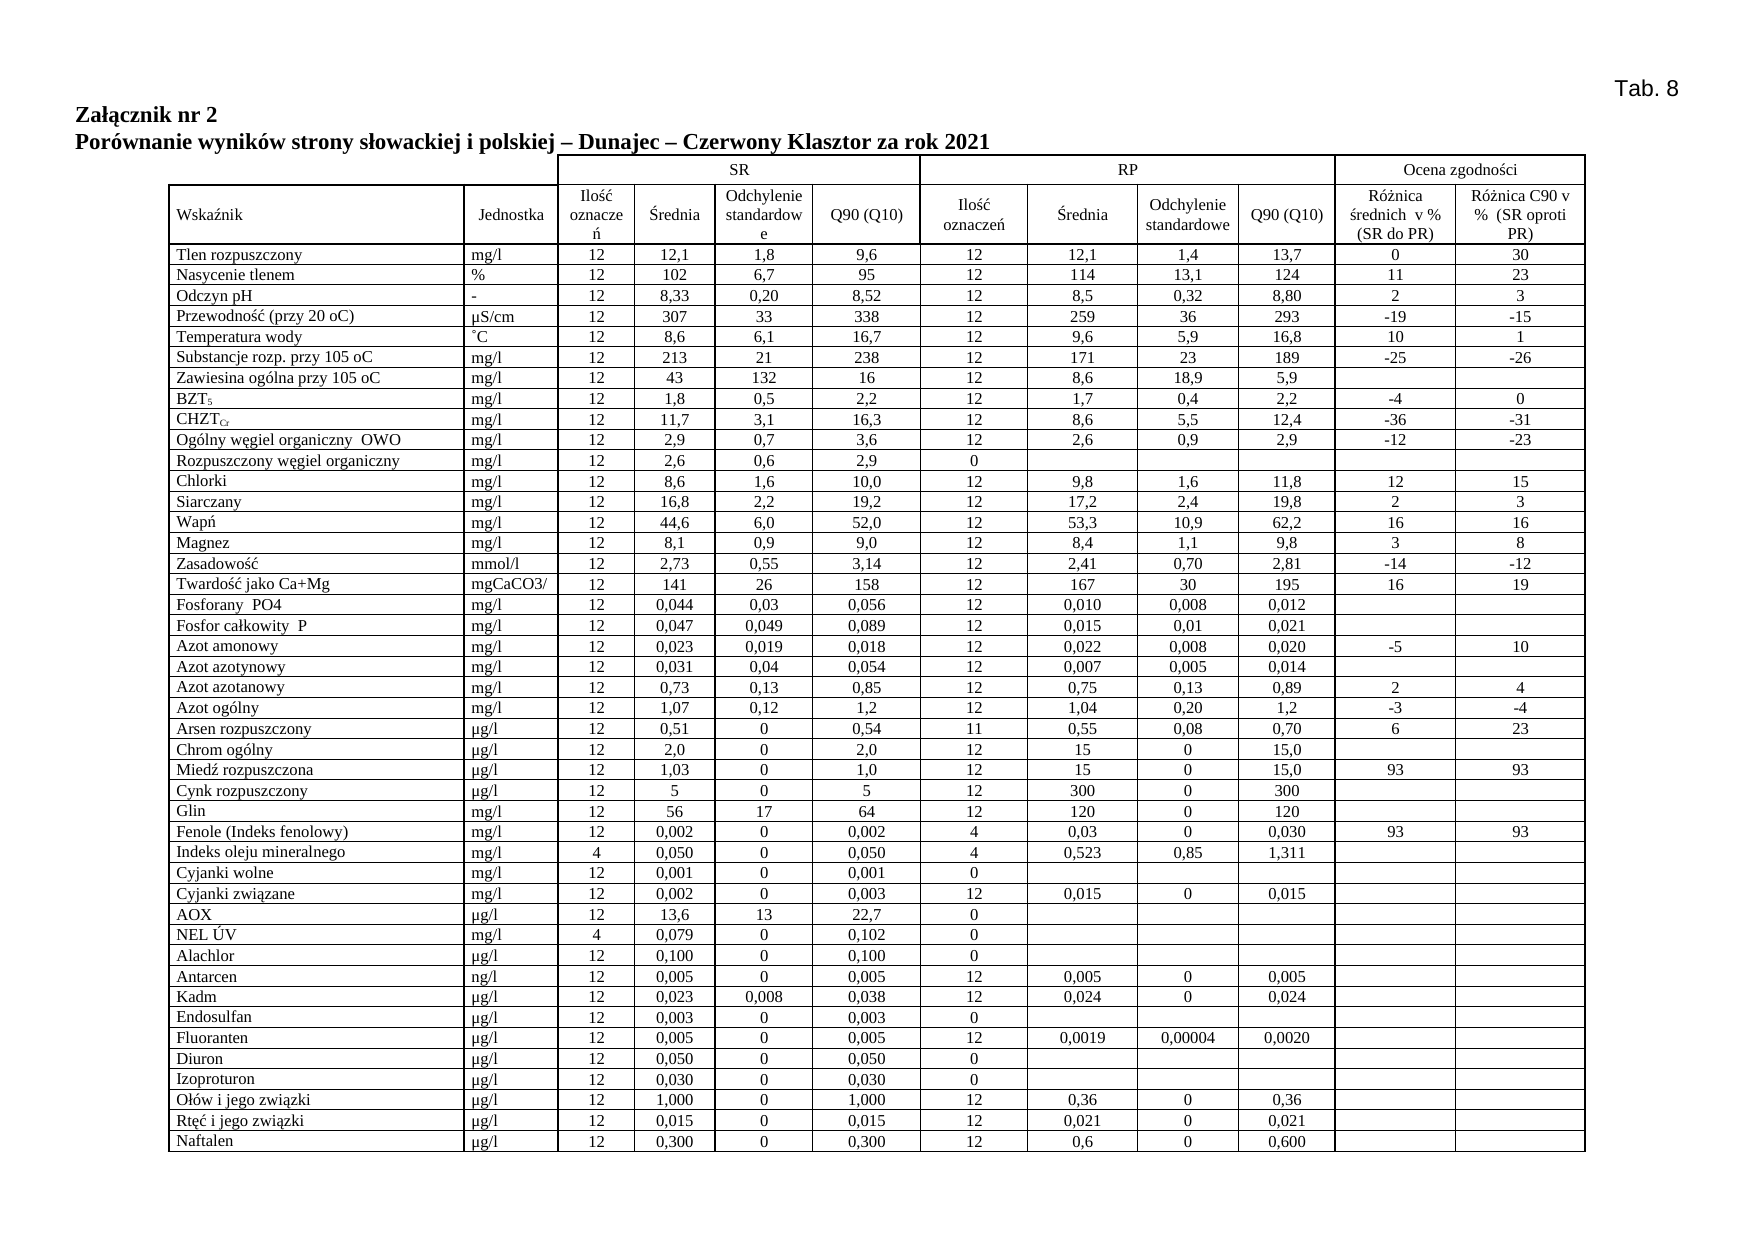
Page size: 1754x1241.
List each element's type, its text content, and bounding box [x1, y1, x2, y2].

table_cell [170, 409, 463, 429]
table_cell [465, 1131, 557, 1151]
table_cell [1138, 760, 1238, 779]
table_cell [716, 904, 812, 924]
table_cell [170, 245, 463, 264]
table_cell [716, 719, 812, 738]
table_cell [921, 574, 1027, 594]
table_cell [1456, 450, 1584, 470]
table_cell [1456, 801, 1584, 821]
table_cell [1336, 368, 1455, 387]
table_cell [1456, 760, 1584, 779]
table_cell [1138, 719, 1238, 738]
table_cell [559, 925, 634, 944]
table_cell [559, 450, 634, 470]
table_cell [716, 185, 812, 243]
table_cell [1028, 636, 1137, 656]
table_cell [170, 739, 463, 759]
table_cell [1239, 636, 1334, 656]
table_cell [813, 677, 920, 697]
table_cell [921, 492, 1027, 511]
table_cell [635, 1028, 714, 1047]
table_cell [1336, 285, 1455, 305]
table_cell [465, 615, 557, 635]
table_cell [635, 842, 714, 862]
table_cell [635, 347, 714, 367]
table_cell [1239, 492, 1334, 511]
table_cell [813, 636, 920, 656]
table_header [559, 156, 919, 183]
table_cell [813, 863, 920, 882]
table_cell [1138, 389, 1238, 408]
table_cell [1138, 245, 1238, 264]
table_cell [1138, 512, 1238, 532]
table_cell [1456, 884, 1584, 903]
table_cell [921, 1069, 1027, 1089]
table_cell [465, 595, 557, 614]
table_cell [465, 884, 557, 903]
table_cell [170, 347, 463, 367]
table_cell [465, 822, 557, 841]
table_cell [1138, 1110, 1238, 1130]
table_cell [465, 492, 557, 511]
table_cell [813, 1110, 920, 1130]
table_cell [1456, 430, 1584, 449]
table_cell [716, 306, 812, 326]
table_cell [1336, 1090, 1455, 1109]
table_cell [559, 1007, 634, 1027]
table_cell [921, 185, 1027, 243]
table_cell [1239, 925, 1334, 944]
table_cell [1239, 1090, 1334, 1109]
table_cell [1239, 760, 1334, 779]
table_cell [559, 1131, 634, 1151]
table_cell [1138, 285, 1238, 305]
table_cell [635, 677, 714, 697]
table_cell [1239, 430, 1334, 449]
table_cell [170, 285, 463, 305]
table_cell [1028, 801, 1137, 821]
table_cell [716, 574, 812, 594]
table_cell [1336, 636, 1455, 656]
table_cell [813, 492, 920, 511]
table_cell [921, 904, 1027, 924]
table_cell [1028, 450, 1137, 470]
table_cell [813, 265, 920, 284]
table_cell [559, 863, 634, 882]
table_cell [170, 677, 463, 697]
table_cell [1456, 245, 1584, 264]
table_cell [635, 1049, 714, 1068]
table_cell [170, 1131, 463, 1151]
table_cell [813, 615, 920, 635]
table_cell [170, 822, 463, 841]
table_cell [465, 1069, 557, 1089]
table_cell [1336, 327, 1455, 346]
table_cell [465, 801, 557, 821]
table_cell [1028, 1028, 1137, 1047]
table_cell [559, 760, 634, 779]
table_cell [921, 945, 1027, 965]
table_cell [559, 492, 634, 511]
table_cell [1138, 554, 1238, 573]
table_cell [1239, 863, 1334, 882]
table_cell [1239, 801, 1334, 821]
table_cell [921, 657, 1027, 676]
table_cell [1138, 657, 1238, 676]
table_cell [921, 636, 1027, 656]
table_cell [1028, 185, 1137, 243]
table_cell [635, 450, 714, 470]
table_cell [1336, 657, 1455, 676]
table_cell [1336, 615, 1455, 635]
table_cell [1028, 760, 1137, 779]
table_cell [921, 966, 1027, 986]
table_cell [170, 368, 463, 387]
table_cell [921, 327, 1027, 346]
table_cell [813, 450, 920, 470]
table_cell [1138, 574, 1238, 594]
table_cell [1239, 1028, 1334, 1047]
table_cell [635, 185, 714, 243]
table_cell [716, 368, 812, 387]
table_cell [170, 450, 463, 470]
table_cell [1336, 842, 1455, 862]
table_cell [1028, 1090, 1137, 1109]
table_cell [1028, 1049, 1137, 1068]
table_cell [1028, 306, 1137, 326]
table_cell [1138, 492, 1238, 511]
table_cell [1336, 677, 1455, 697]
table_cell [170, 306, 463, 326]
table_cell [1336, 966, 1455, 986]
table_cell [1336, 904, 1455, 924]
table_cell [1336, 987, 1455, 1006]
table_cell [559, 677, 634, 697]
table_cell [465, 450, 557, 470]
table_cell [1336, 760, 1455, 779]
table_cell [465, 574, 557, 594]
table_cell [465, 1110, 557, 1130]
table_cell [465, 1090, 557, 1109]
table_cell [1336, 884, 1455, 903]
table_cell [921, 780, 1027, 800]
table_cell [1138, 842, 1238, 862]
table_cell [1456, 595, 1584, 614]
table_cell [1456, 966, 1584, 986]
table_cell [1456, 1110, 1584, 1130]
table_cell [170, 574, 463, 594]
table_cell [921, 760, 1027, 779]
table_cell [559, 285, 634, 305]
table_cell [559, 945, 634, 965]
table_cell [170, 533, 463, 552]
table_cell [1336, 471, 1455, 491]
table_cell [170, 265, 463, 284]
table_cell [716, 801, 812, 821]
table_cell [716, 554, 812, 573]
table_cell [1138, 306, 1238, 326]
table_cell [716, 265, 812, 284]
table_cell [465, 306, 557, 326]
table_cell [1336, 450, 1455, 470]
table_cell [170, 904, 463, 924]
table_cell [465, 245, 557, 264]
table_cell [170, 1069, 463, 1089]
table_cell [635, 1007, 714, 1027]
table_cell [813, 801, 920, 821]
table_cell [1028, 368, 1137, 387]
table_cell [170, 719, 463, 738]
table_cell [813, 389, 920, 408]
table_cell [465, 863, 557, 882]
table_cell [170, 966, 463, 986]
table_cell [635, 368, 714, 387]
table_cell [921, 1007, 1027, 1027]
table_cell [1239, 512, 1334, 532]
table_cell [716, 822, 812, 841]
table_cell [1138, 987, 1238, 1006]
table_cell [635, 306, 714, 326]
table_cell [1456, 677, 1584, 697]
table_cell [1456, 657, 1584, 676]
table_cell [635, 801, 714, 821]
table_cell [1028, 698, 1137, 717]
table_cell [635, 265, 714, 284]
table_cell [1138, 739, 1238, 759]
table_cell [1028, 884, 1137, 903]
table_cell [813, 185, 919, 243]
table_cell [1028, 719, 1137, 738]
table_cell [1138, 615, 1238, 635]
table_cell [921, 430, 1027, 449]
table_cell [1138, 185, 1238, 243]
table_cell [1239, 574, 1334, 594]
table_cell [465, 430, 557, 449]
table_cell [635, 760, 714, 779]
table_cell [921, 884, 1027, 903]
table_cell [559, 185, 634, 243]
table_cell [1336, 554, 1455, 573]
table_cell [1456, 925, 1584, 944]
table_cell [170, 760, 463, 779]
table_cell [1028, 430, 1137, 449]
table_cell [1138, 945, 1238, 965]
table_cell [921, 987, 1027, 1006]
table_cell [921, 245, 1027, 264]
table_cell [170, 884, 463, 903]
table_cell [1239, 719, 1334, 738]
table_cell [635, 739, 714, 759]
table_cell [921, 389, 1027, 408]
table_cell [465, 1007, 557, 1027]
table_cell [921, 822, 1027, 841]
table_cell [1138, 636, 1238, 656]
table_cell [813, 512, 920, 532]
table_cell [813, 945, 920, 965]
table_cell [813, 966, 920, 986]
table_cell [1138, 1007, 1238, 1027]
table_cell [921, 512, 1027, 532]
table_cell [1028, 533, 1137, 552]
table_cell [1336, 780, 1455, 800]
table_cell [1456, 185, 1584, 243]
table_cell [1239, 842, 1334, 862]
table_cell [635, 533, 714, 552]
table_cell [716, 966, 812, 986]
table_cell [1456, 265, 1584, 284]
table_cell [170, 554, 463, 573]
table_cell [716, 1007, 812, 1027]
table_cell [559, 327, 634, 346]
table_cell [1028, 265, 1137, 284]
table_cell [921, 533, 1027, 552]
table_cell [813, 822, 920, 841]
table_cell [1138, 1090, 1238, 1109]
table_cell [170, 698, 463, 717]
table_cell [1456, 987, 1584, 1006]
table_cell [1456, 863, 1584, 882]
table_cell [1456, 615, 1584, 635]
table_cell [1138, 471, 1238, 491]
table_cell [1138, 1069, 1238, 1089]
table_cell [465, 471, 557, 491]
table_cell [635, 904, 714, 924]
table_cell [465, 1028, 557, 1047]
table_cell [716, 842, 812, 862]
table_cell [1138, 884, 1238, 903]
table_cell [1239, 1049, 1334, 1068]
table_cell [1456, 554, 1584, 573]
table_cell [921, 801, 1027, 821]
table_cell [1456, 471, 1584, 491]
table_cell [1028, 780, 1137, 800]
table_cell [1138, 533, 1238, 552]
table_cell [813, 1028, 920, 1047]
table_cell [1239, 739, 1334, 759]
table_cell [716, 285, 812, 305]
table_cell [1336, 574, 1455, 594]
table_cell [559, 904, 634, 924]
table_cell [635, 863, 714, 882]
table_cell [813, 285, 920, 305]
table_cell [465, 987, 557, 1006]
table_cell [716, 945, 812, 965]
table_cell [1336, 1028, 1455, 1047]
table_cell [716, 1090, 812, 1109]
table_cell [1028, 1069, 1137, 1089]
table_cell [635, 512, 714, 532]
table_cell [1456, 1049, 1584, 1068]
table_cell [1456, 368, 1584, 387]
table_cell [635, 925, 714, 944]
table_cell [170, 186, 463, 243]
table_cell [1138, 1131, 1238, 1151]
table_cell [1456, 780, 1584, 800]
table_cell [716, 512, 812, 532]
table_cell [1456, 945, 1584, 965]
text Tab. 8 [75, 75, 1679, 101]
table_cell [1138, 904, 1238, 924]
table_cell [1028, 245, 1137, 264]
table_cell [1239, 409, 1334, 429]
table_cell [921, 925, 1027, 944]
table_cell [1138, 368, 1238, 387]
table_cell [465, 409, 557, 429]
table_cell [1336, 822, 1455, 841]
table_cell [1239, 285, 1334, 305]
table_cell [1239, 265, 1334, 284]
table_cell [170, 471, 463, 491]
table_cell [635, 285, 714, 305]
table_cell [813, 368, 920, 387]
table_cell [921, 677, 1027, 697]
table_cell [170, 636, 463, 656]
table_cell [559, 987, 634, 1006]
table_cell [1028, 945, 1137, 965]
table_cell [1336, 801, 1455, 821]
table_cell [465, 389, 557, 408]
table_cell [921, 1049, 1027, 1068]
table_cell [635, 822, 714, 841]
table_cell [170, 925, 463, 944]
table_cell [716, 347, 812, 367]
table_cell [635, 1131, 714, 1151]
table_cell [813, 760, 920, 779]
text Załącznik nr 2 [75, 101, 1679, 128]
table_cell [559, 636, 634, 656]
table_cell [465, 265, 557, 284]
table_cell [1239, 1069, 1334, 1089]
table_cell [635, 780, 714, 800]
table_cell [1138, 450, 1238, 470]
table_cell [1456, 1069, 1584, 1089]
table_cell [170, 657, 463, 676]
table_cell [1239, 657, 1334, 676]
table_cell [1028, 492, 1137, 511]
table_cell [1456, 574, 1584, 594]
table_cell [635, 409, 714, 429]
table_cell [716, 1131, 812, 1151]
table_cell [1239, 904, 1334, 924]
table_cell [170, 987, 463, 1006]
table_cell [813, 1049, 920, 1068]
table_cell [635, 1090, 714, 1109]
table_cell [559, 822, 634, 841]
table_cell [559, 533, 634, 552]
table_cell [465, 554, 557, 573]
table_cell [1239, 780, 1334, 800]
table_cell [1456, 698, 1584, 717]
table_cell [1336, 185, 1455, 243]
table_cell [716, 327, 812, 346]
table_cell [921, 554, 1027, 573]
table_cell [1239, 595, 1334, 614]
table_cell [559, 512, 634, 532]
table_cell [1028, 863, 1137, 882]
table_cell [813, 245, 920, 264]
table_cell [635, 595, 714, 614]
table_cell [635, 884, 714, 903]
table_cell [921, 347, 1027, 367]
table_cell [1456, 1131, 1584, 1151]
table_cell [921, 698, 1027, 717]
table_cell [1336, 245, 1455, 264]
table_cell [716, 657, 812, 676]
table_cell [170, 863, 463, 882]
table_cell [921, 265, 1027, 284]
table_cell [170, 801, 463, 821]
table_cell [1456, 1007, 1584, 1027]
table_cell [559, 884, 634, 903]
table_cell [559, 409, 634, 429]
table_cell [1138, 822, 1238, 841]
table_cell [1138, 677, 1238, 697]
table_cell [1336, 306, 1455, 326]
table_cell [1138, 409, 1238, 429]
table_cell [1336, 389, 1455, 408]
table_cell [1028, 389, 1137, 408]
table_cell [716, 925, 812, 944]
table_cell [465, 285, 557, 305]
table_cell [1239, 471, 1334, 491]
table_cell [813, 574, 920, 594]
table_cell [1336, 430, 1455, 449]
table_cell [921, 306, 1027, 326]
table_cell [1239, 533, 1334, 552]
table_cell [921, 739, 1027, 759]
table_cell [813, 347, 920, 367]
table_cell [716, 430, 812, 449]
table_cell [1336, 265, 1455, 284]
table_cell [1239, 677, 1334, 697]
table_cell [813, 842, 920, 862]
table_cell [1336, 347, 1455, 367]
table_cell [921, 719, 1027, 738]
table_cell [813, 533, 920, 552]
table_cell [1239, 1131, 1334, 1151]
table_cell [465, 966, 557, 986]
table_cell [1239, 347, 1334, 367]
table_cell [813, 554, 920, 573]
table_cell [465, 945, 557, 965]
text Porównanie wyników strony słowackiej i polskiej – Dunajec – Czerwony Klasztor za rok 2021 [75, 128, 1679, 154]
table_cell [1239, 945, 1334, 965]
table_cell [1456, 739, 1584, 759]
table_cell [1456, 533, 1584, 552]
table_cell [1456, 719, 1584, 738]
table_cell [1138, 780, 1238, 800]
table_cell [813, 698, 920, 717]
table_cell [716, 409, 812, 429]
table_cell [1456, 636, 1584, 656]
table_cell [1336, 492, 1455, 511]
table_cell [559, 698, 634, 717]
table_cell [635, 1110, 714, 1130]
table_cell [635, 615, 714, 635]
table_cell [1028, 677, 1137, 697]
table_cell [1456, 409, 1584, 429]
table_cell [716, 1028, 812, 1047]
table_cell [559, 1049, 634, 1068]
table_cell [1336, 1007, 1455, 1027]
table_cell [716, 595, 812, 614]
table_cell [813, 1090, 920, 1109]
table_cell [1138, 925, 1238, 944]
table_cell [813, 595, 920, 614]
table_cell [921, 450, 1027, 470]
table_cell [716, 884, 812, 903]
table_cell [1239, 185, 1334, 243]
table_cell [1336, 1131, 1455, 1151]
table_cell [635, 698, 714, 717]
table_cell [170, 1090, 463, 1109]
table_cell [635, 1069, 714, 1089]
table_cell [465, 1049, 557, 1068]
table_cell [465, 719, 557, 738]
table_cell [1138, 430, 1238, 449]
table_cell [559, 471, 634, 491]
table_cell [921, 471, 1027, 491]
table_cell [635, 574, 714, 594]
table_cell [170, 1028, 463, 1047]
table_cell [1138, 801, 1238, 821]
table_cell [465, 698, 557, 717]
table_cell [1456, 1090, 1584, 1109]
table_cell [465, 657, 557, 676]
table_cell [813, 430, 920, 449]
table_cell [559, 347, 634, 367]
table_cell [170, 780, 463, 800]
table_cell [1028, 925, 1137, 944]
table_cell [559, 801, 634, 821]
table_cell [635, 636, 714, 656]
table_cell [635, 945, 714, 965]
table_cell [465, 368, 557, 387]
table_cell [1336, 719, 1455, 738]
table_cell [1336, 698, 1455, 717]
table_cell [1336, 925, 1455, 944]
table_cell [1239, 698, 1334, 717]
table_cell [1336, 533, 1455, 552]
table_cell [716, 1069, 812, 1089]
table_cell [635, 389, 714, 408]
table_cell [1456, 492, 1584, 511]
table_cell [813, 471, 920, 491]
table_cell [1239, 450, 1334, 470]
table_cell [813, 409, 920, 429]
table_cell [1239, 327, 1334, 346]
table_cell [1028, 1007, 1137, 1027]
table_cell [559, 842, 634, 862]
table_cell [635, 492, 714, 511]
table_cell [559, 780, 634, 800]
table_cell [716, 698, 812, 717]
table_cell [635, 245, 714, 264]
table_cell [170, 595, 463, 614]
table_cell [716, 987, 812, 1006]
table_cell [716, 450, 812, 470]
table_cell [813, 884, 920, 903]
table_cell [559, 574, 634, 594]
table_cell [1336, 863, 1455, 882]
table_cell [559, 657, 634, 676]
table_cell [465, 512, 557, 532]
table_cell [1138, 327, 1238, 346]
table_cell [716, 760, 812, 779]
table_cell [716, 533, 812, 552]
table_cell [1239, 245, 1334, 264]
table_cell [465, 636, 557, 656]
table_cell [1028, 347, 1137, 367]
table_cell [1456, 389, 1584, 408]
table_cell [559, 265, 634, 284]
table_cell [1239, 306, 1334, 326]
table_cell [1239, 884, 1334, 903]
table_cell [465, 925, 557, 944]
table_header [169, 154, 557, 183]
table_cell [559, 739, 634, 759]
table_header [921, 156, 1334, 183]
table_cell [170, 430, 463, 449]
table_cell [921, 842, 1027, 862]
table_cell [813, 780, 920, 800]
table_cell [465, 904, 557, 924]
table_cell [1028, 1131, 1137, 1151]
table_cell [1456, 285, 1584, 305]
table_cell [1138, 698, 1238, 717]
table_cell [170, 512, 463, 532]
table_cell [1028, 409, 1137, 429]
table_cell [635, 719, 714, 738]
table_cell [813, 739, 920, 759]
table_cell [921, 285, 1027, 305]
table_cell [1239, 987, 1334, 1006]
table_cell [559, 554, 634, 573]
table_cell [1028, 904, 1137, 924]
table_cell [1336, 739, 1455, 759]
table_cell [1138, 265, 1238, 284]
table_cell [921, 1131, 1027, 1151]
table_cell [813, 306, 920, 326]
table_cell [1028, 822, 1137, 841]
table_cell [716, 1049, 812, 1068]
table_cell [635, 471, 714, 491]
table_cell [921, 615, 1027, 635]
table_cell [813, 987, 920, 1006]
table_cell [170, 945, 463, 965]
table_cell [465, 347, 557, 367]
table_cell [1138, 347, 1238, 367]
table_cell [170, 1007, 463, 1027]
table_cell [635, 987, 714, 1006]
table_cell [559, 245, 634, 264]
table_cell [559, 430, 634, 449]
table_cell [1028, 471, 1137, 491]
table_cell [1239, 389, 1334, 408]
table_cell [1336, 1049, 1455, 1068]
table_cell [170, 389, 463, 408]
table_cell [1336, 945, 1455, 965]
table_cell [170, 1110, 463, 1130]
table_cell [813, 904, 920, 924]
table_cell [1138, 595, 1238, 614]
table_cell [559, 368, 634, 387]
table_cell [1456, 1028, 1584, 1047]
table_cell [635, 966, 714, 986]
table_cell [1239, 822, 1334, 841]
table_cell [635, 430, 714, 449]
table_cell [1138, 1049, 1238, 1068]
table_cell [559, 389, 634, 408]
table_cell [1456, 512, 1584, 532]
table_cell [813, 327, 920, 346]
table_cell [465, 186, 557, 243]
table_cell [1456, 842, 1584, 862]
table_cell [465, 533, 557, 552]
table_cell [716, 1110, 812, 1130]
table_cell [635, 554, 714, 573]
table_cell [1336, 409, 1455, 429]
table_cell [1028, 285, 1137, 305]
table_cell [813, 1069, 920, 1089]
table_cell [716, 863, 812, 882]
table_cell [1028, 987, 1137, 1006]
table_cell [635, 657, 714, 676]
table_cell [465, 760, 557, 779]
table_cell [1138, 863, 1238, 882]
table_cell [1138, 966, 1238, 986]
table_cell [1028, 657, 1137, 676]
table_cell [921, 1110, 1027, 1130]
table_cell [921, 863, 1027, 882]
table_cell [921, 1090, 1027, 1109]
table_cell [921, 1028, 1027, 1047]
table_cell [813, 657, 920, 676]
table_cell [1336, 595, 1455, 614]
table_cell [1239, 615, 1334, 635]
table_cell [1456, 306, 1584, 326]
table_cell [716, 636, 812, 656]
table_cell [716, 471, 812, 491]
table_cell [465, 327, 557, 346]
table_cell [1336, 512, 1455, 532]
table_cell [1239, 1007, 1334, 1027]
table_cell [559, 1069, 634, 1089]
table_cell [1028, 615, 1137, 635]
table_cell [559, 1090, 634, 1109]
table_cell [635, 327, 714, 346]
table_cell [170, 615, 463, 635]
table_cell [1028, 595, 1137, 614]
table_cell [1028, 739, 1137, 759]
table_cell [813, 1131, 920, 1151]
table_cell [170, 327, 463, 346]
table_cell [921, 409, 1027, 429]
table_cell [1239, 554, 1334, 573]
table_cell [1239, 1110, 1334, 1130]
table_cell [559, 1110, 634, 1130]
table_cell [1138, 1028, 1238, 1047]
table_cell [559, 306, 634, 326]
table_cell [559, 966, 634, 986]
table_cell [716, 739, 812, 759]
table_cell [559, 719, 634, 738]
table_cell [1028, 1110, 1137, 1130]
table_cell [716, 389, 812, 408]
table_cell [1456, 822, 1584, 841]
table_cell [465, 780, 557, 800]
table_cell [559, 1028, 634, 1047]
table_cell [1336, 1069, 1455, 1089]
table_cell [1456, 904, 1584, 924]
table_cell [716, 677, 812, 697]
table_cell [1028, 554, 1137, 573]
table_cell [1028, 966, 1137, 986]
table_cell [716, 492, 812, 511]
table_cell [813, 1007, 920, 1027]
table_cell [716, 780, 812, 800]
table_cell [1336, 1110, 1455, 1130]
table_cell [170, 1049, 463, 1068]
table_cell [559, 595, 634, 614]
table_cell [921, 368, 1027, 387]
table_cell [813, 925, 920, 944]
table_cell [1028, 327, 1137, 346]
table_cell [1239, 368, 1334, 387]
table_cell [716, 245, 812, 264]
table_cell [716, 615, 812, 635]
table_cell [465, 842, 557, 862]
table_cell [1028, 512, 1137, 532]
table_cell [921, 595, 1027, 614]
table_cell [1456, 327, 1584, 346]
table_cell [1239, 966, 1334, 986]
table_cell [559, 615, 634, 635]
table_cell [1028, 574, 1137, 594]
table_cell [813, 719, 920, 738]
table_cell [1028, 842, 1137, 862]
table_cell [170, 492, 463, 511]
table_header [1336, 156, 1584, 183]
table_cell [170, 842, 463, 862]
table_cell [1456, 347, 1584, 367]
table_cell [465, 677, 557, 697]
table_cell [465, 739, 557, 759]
